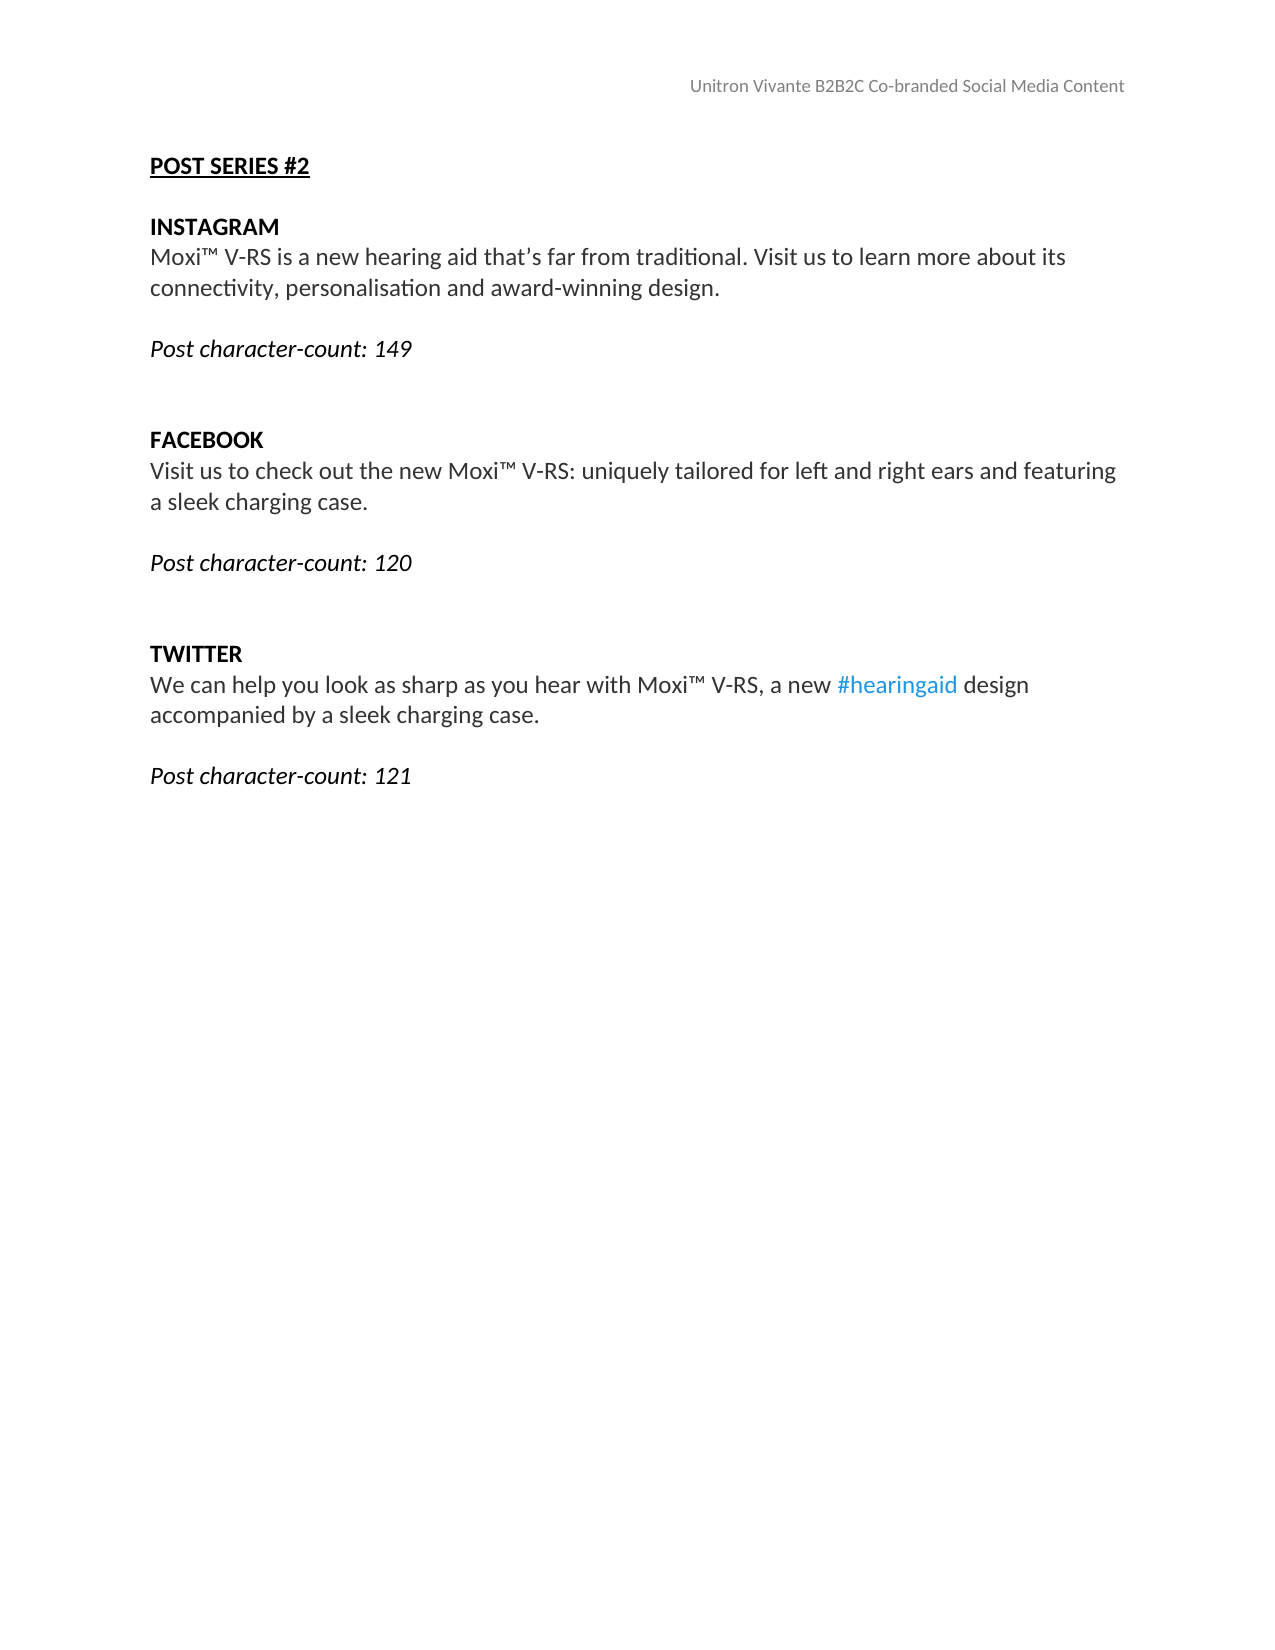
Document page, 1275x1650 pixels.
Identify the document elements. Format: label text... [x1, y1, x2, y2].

text TWITTER [150, 638, 1125, 669]
text Moxi™ V-RS is a new hearing aid that’s far from traditional. Visit us to learn more about its connectivity, personalisation and award-winning design. [150, 242, 1125, 303]
text INSTAGRAM [150, 211, 1125, 242]
text Post character-count: 149 [150, 333, 1125, 364]
text We can help you look as sharp as you hear with Moxi™ V-RS, a new #hearingaid design accompanied by a sleek charging case. [150, 669, 1125, 730]
text POST SERIES #2 [150, 150, 1125, 181]
text FACEBOOK [150, 425, 1125, 455]
text Post character-count: 121 [150, 760, 1125, 791]
text Post character-count: 120 [150, 547, 1125, 577]
text Visit us to check out the new Moxi™ V-RS: uniquely tailored for left and right ears and featuring a sleek charging case. [150, 455, 1125, 516]
